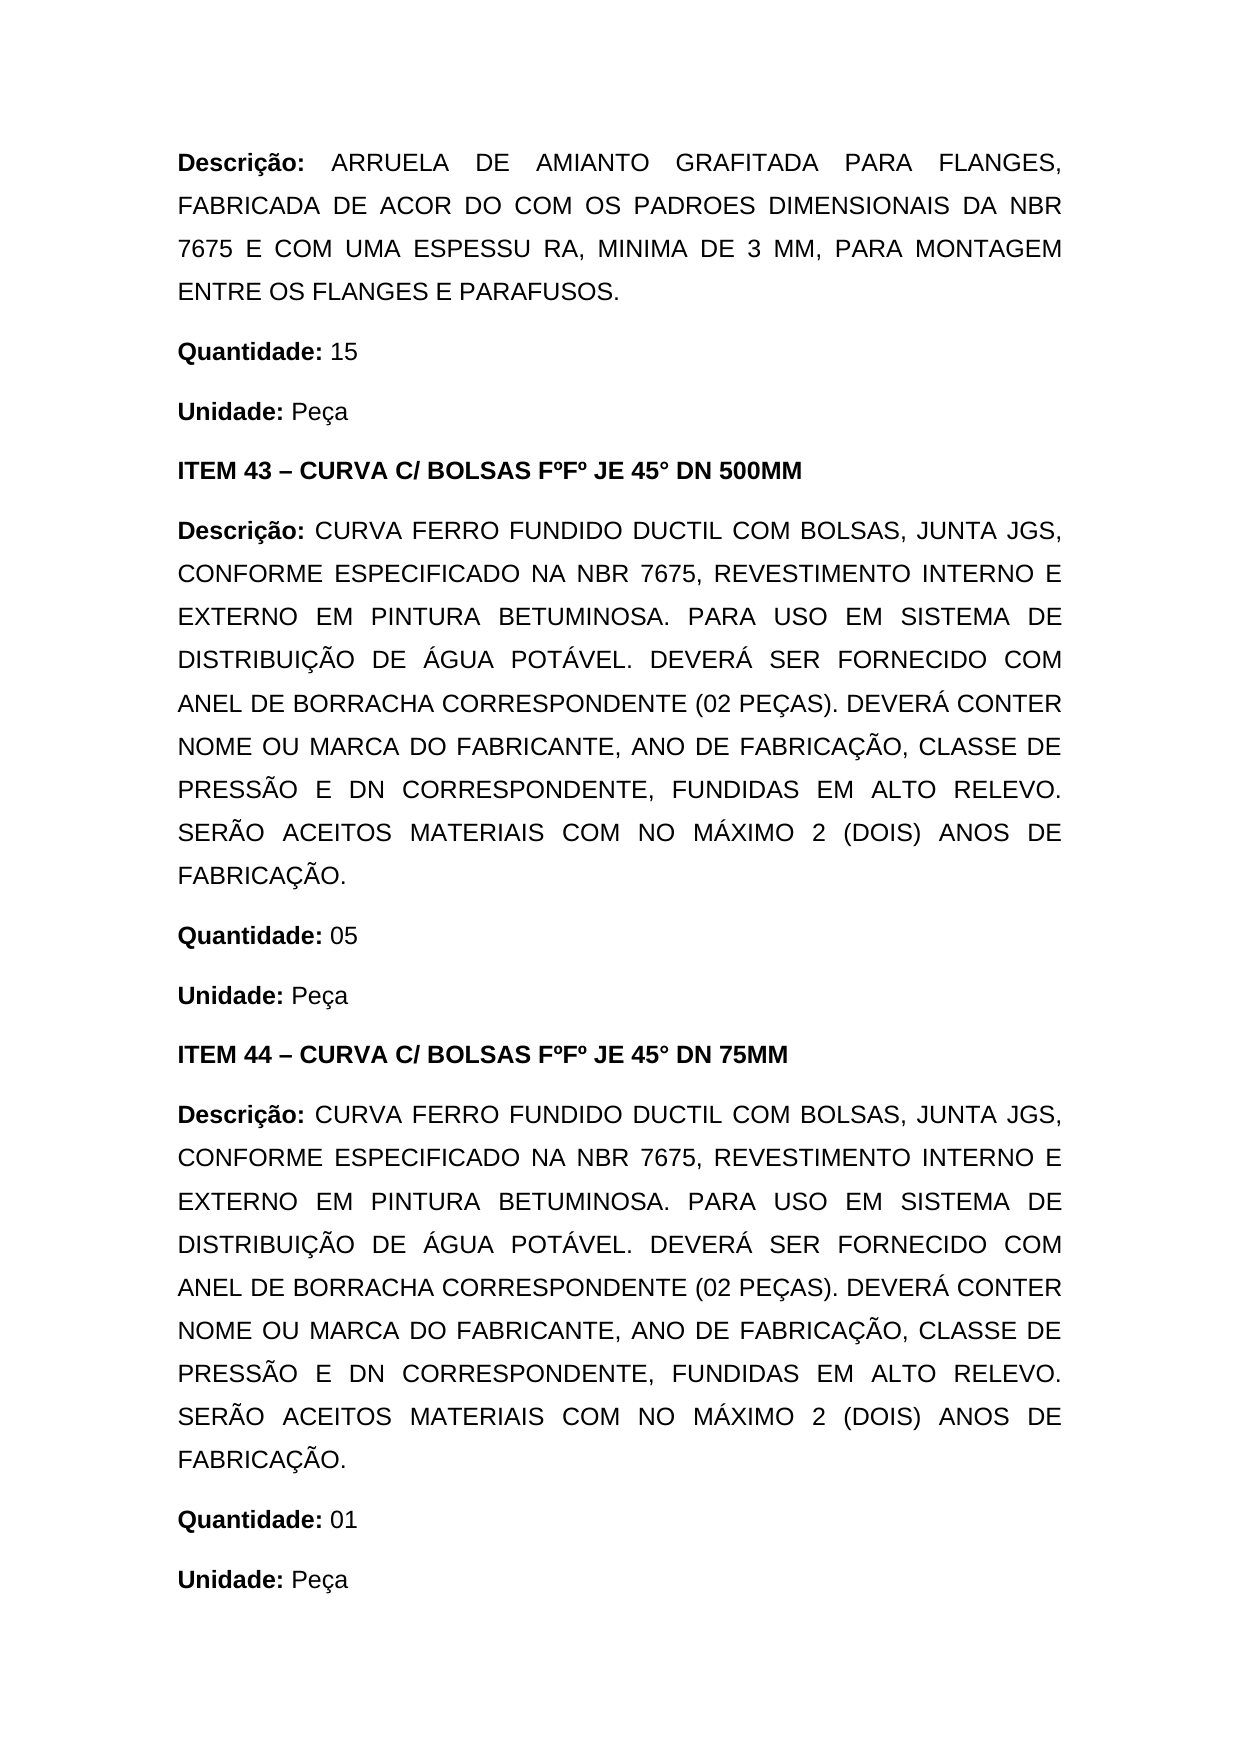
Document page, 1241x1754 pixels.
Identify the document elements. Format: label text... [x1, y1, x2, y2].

text Unidade: Peça [177, 981, 1063, 1009]
text Descrição: CURVA FERRO FUNDIDO DUCTIL COM BOLSAS, JUNTA JGS, CONFORME ESPECIFICADO NA NBR 7675, REVESTIMENTO INTERNO E EXTERNO EM PINTURA BETUMINOSA. PARA USO EM SISTEMA DE DISTRIBUIÇÃO DE ÁGUA POTÁVEL. DEVERÁ SER FORNECIDO COM ANEL DE BORRACHA CORRESPONDENTE (02 PEÇAS). DEVERÁ CONTER NOME OU MARCA DO FABRICANTE, ANO DE FABRICAÇÃO, CLASSE DE PRESSÃO E DN CORRESPONDENTE, FUNDIDAS EM ALTO RELEVO. SERÃO ACEITOS MATERIAIS COM NO MÁXIMO 2 (DOIS) ANOS DE FABRICAÇÃO. [177, 1100, 1063, 1474]
text Unidade: Peça [177, 1565, 1063, 1594]
text Descrição: CURVA FERRO FUNDIDO DUCTIL COM BOLSAS, JUNTA JGS, CONFORME ESPECIFICADO NA NBR 7675, REVESTIMENTO INTERNO E EXTERNO EM PINTURA BETUMINOSA. PARA USO EM SISTEMA DE DISTRIBUIÇÃO DE ÁGUA POTÁVEL. DEVERÁ SER FORNECIDO COM ANEL DE BORRACHA CORRESPONDENTE (02 PEÇAS). DEVERÁ CONTER NOME OU MARCA DO FABRICANTE, ANO DE FABRICAÇÃO, CLASSE DE PRESSÃO E DN CORRESPONDENTE, FUNDIDAS EM ALTO RELEVO. SERÃO ACEITOS MATERIAIS COM NO MÁXIMO 2 (DOIS) ANOS DE FABRICAÇÃO. [177, 516, 1063, 890]
text Quantidade: 01 [177, 1505, 1063, 1534]
text Descrição: ARRUELA DE AMIANTO GRAFITADA PARA FLANGES, FABRICADA DE ACOR DO COM OS PADROES DIMENSIONAIS DA NBR 7675 E COM UMA ESPESSU RA, MINIMA DE 3 MM, PARA MONTAGEM ENTRE OS FLANGES E PARAFUSOS. [177, 148, 1063, 306]
text ITEM 44 – CURVA C/ BOLSAS FºFº JE 45° DN 75MM [177, 1041, 1063, 1069]
text ITEM 43 – CURVA C/ BOLSAS FºFº JE 45° DN 500MM [177, 456, 1063, 485]
text Unidade: Peça [177, 397, 1063, 425]
text Quantidade: 15 [177, 337, 1063, 366]
text Quantidade: 05 [177, 921, 1063, 950]
